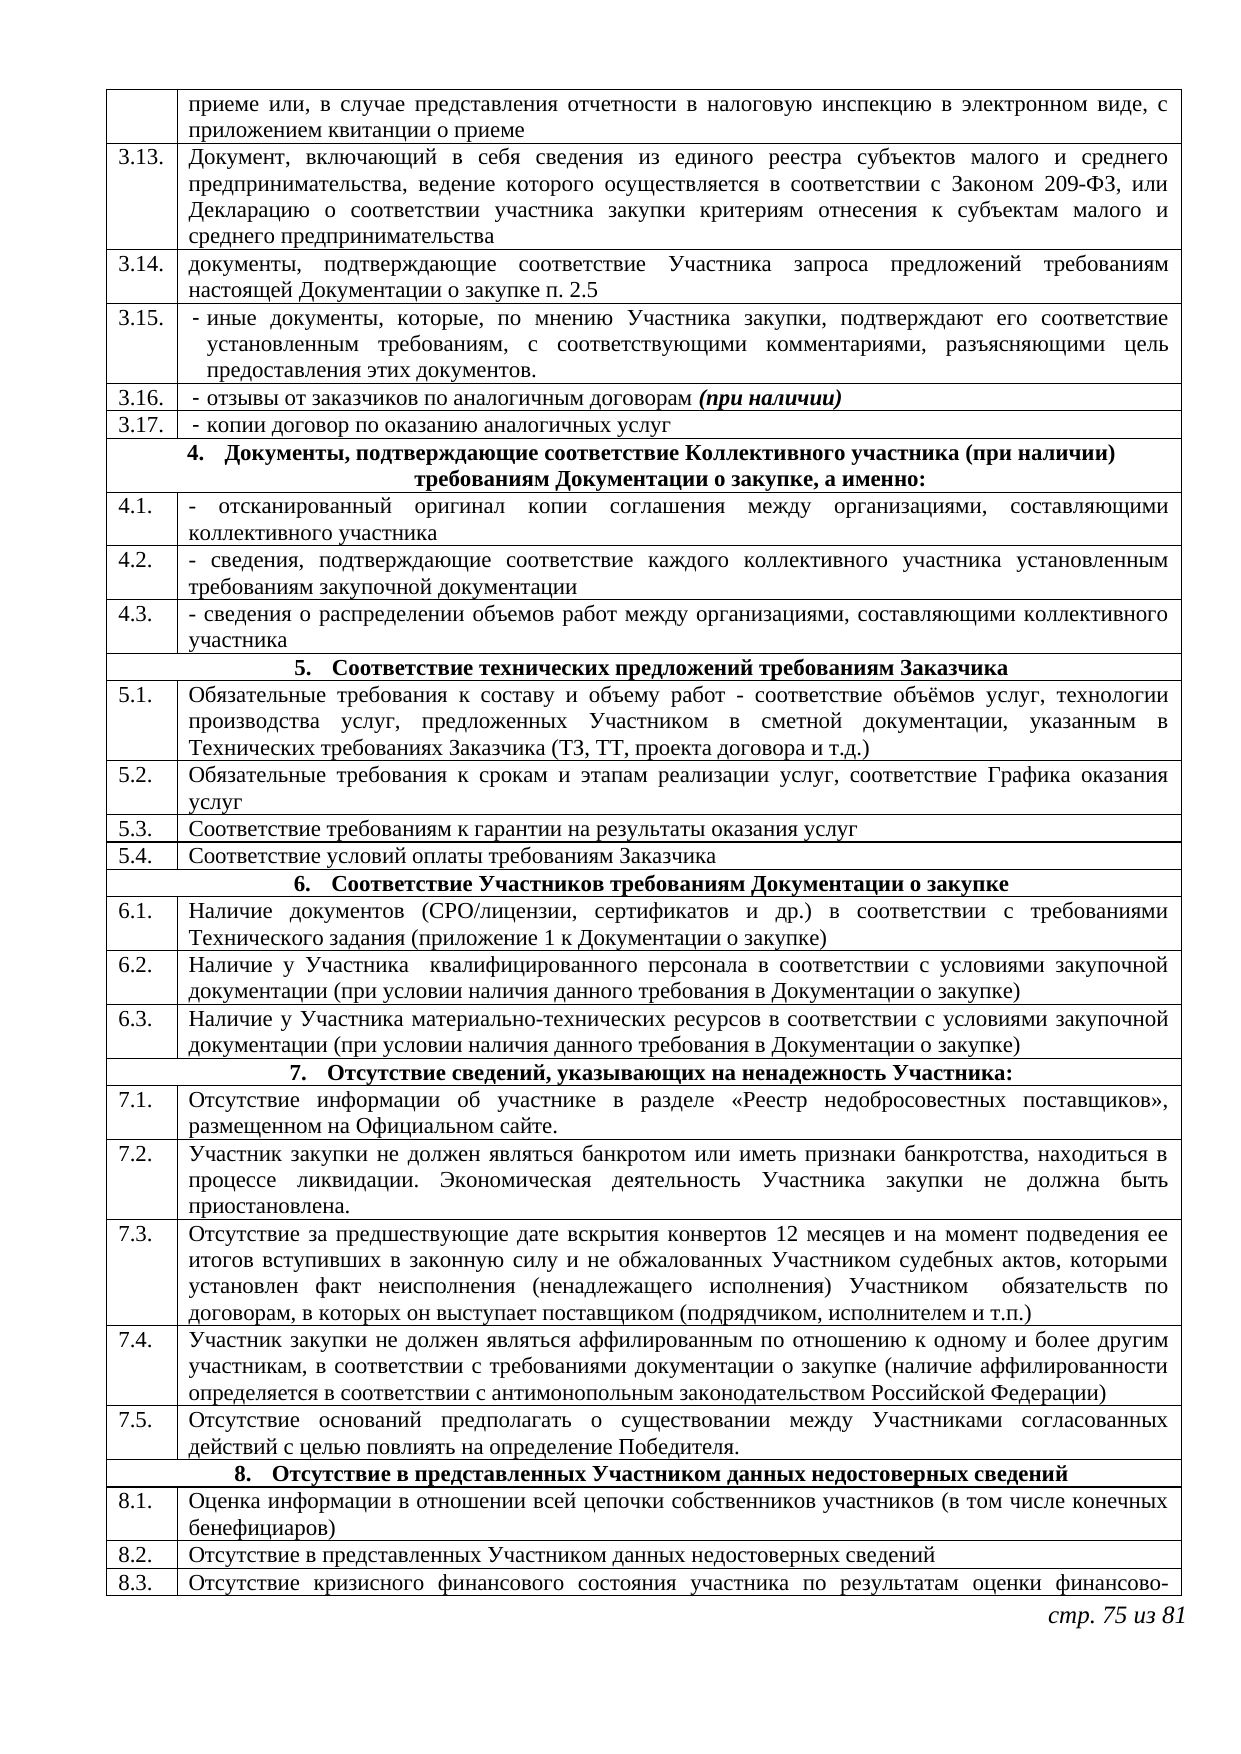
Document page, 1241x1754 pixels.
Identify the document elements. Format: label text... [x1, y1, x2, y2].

table_cell Соответствие условий оплаты требованиям Заказчика [178, 843, 1181, 869]
table_cell Отсутствие оснований предполагать о существовании между Участниками согласованных действий с целью повлиять на определение Победителя. [178, 1406, 1181, 1459]
table_cell [107, 761, 177, 814]
table_cell Документ, включающий в себя сведения из единого реестра субъектов малого и среднего предпринимательства, ведение которого осуществляется в соответствии с Законом 209-ФЗ, или Декларацию о соответствии участника закупки критериям отнесения к субъектам малого и среднего предпринимательства [178, 144, 1181, 249]
table_cell [107, 681, 177, 760]
table_cell Отсутствие информации об участнике в разделе «Реестр недобросовестных поставщиков», размещенном на Официальном сайте. [178, 1086, 1181, 1139]
table_cell [107, 304, 177, 383]
table_cell Отсутствие в представленных Участником данных недостоверных сведений [107, 1460, 1181, 1486]
table_cell [107, 1005, 177, 1057]
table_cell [178, 1569, 1181, 1595]
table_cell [178, 90, 1181, 142]
table_cell копии договор по оказанию аналогичных услуг [178, 411, 1181, 438]
table_cell [107, 1140, 177, 1219]
table_cell Соответствие технических предложений требованиям Заказчика [107, 654, 1181, 680]
table_cell [107, 951, 177, 1004]
table_cell документы, подтверждающие соответствие Участника запроса предложений требованиям настоящей Документации о закупке п. 2.5 [178, 250, 1181, 303]
table_cell Наличие у Участника квалифицированного персонала в соответствии с условиями закупочной документации (при условии наличия данного требования в Документации о закупке) [178, 951, 1181, 1004]
table_cell [107, 1541, 177, 1568]
table_cell Соответствие Участников требованиям Документации о закупке [107, 870, 1181, 896]
table_cell Обязательные требования к составу и объему работ - соответствие объёмов услуг, технологии производства услуг, предложенных Участником в сметной документации, указанным в Технических требованиях Заказчика (ТЗ, ТТ, проекта договора и т.д.) [178, 681, 1181, 760]
table_cell Оценка информации в отношении всей цепочки собственников участников (в том числе конечных бенефициаров) [178, 1488, 1181, 1540]
table_cell Отсутствие за предшествующие дате вскрытия конвертов 12 месяцев и на момент подведения ее итогов вступивших в законную силу и не обжалованных Участником судебных актов, которыми установлен факт неисполнения (ненадлежащего исполнения) Участником обязательств по договорам, в которых он выступает поставщиком (подрядчиком, исполнителем и т.п.) [178, 1220, 1181, 1325]
table_cell Участник закупки не должен являться банкротом или иметь признаки банкротства, находиться в процессе ликвидации. Экономическая деятельность Участника закупки не должна быть приостановлена. [178, 1140, 1181, 1219]
table_cell - сведения, подтверждающие соответствие каждого коллективного участника установленным требованиям закупочной документации [178, 546, 1181, 599]
table_cell Наличие документов (СРО/лицензии, сертификатов и др.) в соответствии с требованиями Технического задания (приложение 1 к Документации о закупке) [178, 897, 1181, 950]
table_cell [107, 1086, 177, 1139]
table_cell [107, 546, 177, 599]
table_cell [107, 843, 177, 869]
table_cell [107, 1326, 177, 1405]
table_cell иные документы, которые, по мнению Участника закупки, подтверждают его соответствие установленным требованиям, с соответствующими комментариями, разъясняющими цель предоставления этих документов. [178, 304, 1181, 383]
table_cell [107, 1220, 177, 1325]
table_cell [107, 144, 177, 249]
table_cell отзывы от заказчиков по аналогичным договорам (при наличии) [178, 384, 1181, 410]
table_cell [107, 250, 177, 303]
table_cell [107, 600, 177, 653]
table_cell [107, 815, 177, 841]
table_cell - отсканированный оригинал копии соглашения между организациями, составляющими коллективного участника [178, 493, 1181, 545]
table_cell Отсутствие в представленных Участником данных недостоверных сведений [178, 1541, 1181, 1568]
table_cell [107, 384, 177, 410]
table_cell [107, 1569, 177, 1595]
table_cell Соответствие требованиям к гарантии на результаты оказания услуг [178, 815, 1181, 841]
table_cell Документы, подтверждающие соответствие Коллективного участника (при наличии) требованиям Документации о закупке, а именно: [107, 439, 1181, 492]
table_cell [107, 411, 177, 438]
table_cell [107, 1406, 177, 1459]
table_cell [107, 493, 177, 545]
table_cell [107, 1488, 177, 1540]
table_cell Наличие у Участника материально-технических ресурсов в соответствии с условиями закупочной документации (при условии наличия данного требования в Документации о закупке) [178, 1005, 1181, 1057]
table_cell [107, 897, 177, 950]
table_cell - сведения о распределении объемов работ между организациями, составляющими коллективного участника [178, 600, 1181, 653]
table_cell Обязательные требования к срокам и этапам реализации услуг, соответствие Графика оказания услуг [178, 761, 1181, 814]
table_cell Отсутствие сведений, указывающих на ненадежность Участника: [107, 1059, 1181, 1085]
table_cell Участник закупки не должен являться аффилированным по отношению к одному и более другим участникам, в соответствии с требованиями документации о закупке (наличие аффилированности определяется в соответствии с антимонопольным законодательством Российской Федерации) [178, 1326, 1181, 1405]
table_cell [107, 90, 177, 142]
